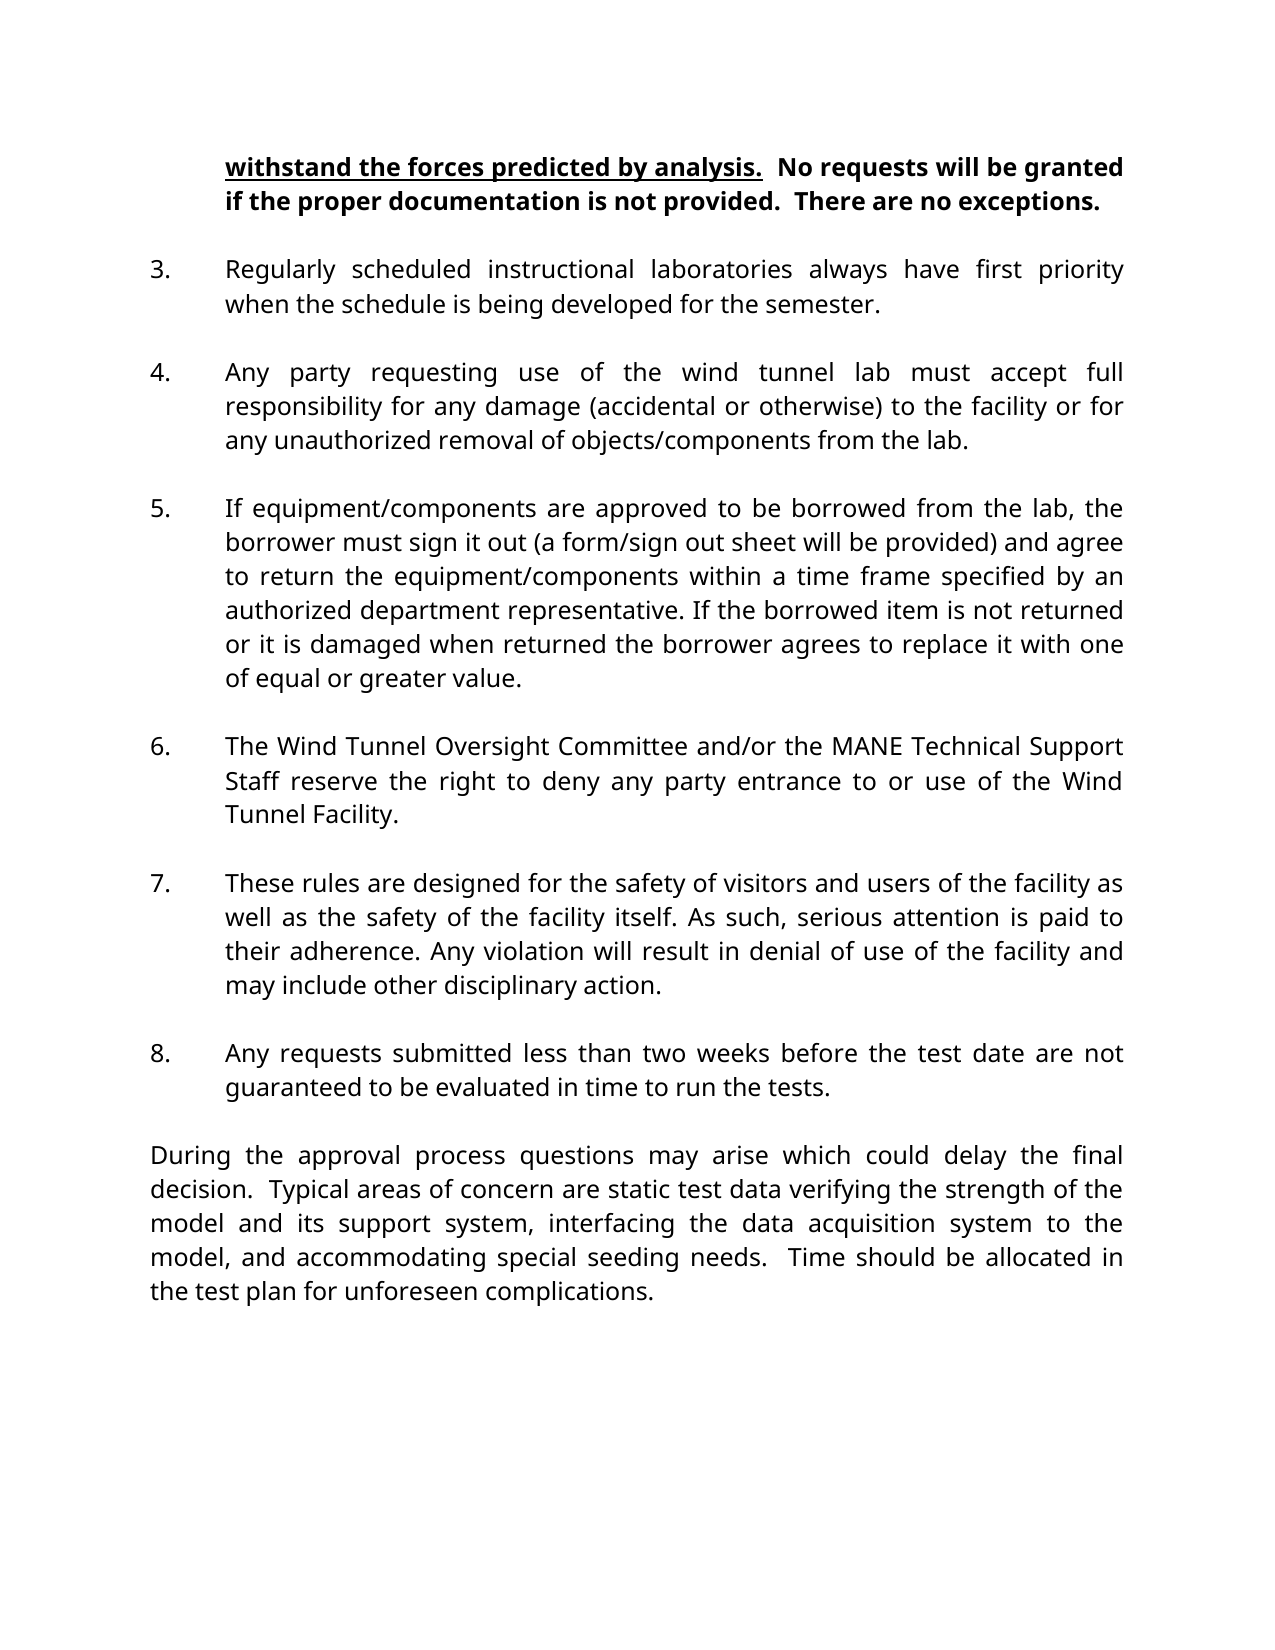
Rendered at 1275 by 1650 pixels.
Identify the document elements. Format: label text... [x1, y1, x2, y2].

text 7. These rules are designed for the safety of visitors and users of the facility as well as the safety of the facility itself. As such, serious attention is paid to their adherence. Any violation will result in denial of use of the facility and may include other disciplinary action. [150, 865, 1125, 1002]
text 3. Regularly scheduled instructional laboratories always have first priority when the schedule is being developed for the semester. [150, 252, 1125, 320]
text 6. The Wind Tunnel Oversight Committee and/or the MANE Technical Support Staff reserve the right to deny any party entrance to or use of the Wind Tunnel Facility. [150, 729, 1125, 831]
text 5. If equipment/components are approved to be borrowed from the lab, the borrower must sign it out (a form/sign out sheet will be provided) and agree to return the equipment/components within a time frame specified by an authorized department representative. If the borrowed item is not returned or it is damaged when returned the borrower agrees to replace it with one of equal or greater value. [150, 491, 1125, 695]
text 8. Any requests submitted less than two weeks before the test date are not guaranteed to be evaluated in time to run the tests. [150, 1036, 1125, 1104]
text 4. Any party requesting use of the wind tunnel lab must accept full responsibility for any damage (accidental or otherwise) to the facility or for any unauthorized removal of objects/components from the lab. [150, 354, 1125, 457]
text During the approval process questions may arise which could delay the final decision. Typical areas of concern are static test data verifying the strength of the model and its support system, interfacing the data acquisition system to the model, and accommodating special seeding needs. Time should be allocated in the test plan for unforeseen complications. [150, 1138, 1125, 1308]
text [150, 150, 1125, 218]
